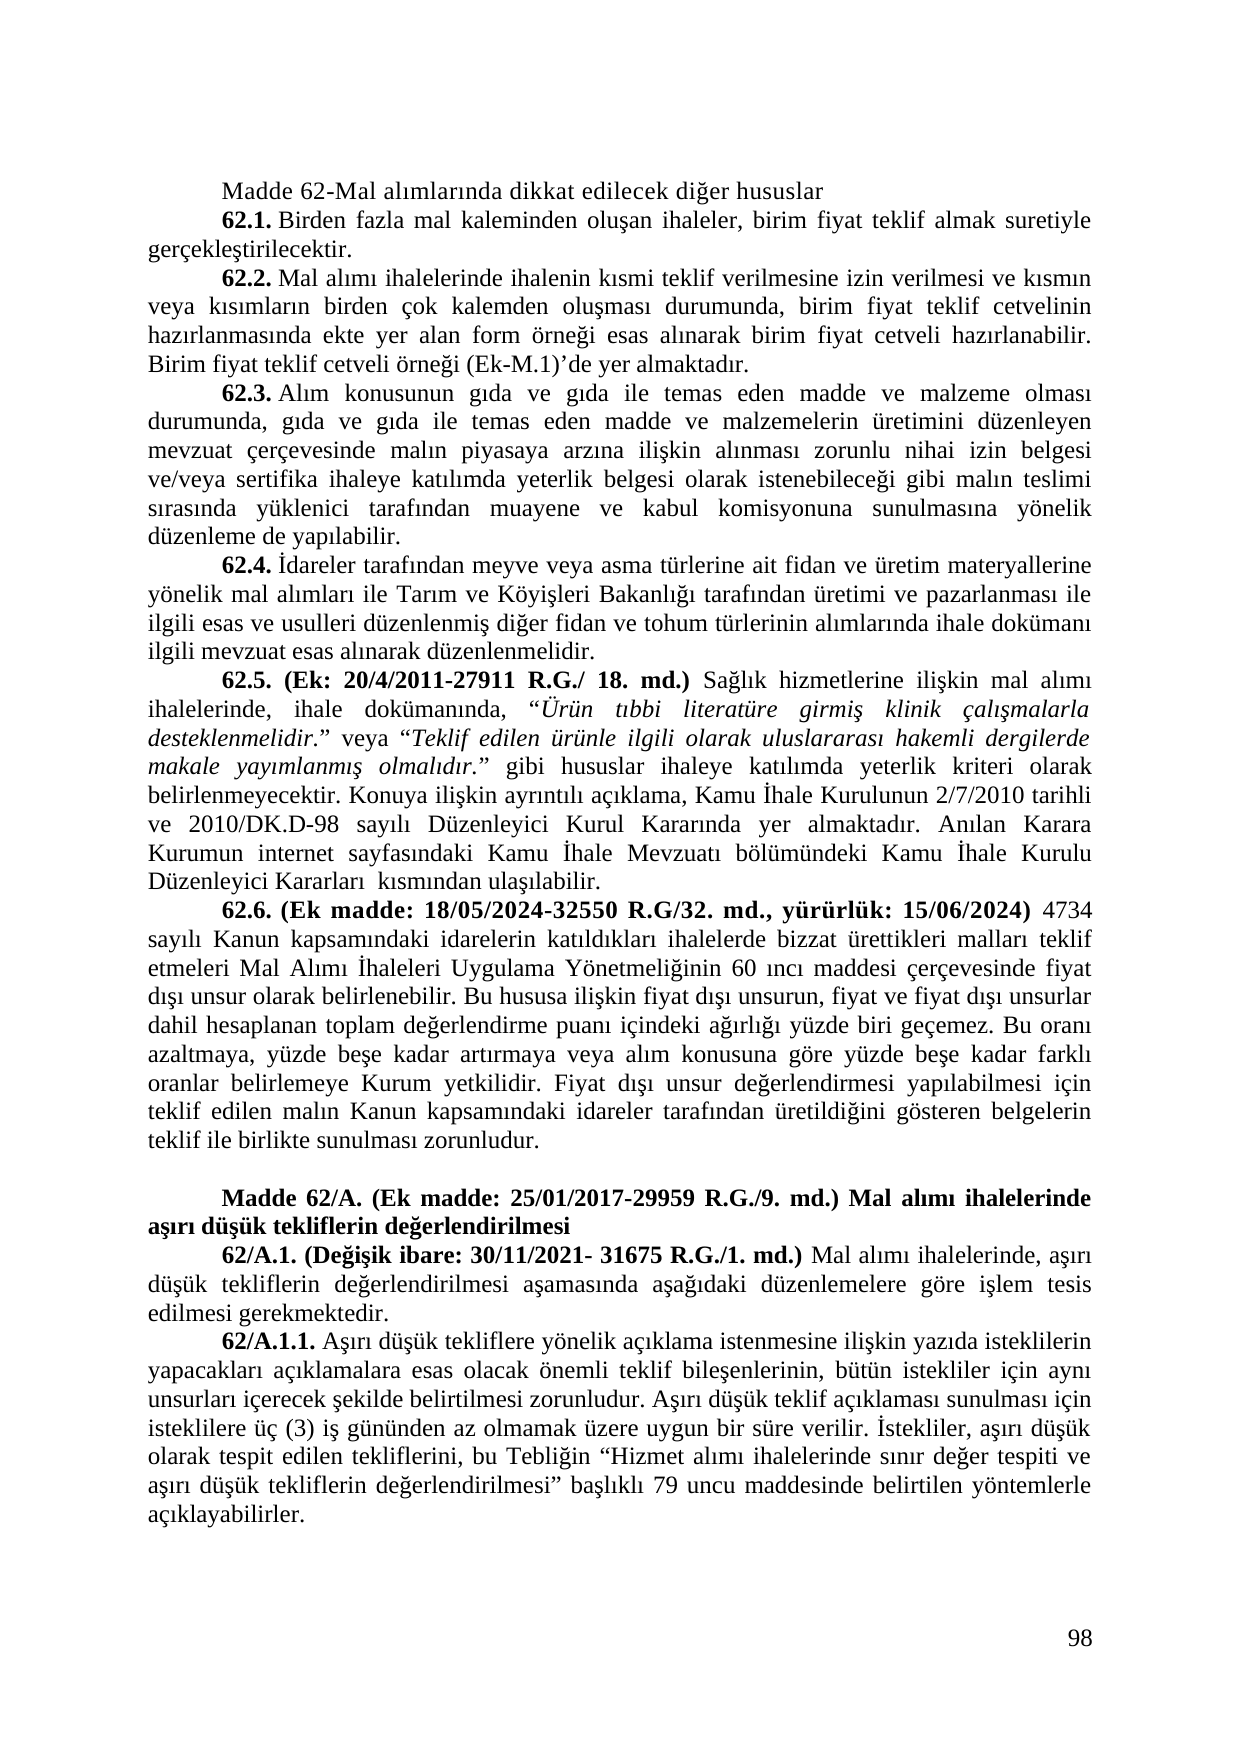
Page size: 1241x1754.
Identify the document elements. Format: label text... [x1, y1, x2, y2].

subtitle Madde 62/A. (Ek madde: 25/01/2017-29959 R.G./9. md.) Mal alımı ihalelerinde aşırı düşük tekliflerin değerlendirilmesi [148, 1183, 1092, 1240]
subtitle Madde 62-Mal alımlarında dikkat edilecek diğer hususlar [148, 176, 1092, 205]
text 62.2. Mal alımı ihalelerinde ihalenin kısmi teklif verilmesine izin verilmesi ve kısmın veya kısımların birden çok kalemden oluşması durumunda, birim fiyat teklif cetvelinin hazırlanmasında ekte yer alan form örneği esas alınarak birim fiyat cetveli hazırlanabilir. Birim fiyat teklif cetveli örneği (Ek-M.1)’de yer almaktadır. [148, 263, 1092, 378]
text 62.4. İdareler tarafından meyve veya asma türlerine ait fidan ve üretim materyallerine yönelik mal alımları ile Tarım ve Köyişleri Bakanlığı tarafından üretimi ve pazarlanması ile ilgili esas ve usulleri düzenlenmiş diğer fidan ve tohum türlerinin alımlarında ihale dokümanı ilgili mevzuat esas alınarak düzenlenmelidir. [148, 550, 1092, 665]
text 62/A.1.1. Aşırı düşük tekliflere yönelik açıklama istenmesine ilişkin yazıda isteklilerin yapacakları açıklamalara esas olacak önemli teklif bileşenlerinin, bütün istekliler için aynı unsurları içerecek şekilde belirtilmesi zorunludur. Aşırı düşük teklif açıklaması sunulması için isteklilere üç (3) iş gününden az olmamak üzere uygun bir süre verilir. İstekliler, aşırı düşük olarak tespit edilen tekliflerini, bu Tebliğin “Hizmet alımı ihalelerinde sınır değer tespiti ve aşırı düşük tekliflerin değerlendirilmesi” başlıklı 79 uncu maddesinde belirtilen yöntemlerle açıklayabilirler. [148, 1326, 1092, 1528]
text 62/A.1. (Değişik ibare: 30/11/2021- 31675 R.G./1. md.) Mal alımı ihalelerinde, aşırı düşük tekliflerin değerlendirilmesi aşamasında aşağıdaki düzenlemelere göre işlem tesis edilmesi gerekmektedir. [148, 1240, 1092, 1326]
text 62.1. Birden fazla mal kaleminden oluşan ihaleler, birim fiyat teklif almak suretiyle gerçekleştirilecektir. [148, 205, 1092, 263]
text 62.3. Alım konusunun gıda ve gıda ile temas eden madde ve malzeme olması durumunda, gıda ve gıda ile temas eden madde ve malzemelerin üretimini düzenleyen mevzuat çerçevesinde malın piyasaya arzına ilişkin alınması zorunlu nihai izin belgesi ve/veya sertifika ihaleye katılımda yeterlik belgesi olarak istenebileceği gibi malın teslimi sırasında yüklenici tarafından muayene ve kabul komisyonuna sunulmasına yönelik düzenleme de yapılabilir. [148, 378, 1092, 550]
text 62.5. (Ek: 20/4/2011-27911 R.G./ 18. md.) Sağlık hizmetlerine ilişkin mal alımı ihalelerinde, ihale dokümanında, “Ürün tıbbi literatüre girmiş klinik çalışmalarla desteklenmelidir.” veya “Teklif edilen ürünle ilgili olarak uluslararası hakemli dergilerde makale yayımlanmış olmalıdır.” gibi hususlar ihaleye katılımda yeterlik kriteri olarak belirlenmeyecektir. Konuya ilişkin ayrıntılı açıklama, Kamu İhale Kurulunun 2/7/2010 tarihli ve 2010/DK.D-98 sayılı Düzenleyici Kurul Kararında yer almaktadır. Anılan Karara Kurumun internet sayfasındaki Kamu İhale Mevzuatı bölümündeki Kamu İhale Kurulu Düzenleyici Kararları kısmından ulaşılabilir. [148, 665, 1092, 895]
text 62.6. (Ek madde: 18/05/2024-32550 R.G/32. md., yürürlük: 15/06/2024) 4734 sayılı Kanun kapsamındaki idarelerin katıldıkları ihalelerde bizzat ürettikleri malları teklif etmeleri Mal Alımı İhaleleri Uygulama Yönetmeliğinin 60 ıncı maddesi çerçevesinde fiyat dışı unsur olarak belirlenebilir. Bu hususa ilişkin fiyat dışı unsurun, fiyat ve fiyat dışı unsurlar dahil hesaplanan toplam değerlendirme puanı içindeki ağırlığı yüzde biri geçemez. Bu oranı azaltmaya, yüzde beşe kadar artırmaya veya alım konusuna göre yüzde beşe kadar farklı oranlar belirlemeye Kurum yetkilidir. Fiyat dışı unsur değerlendirmesi yapılabilmesi için teklif edilen malın Kanun kapsamındaki idareler tarafından üretildiğini gösteren belgelerin teklif ile birlikte sunulması zorunludur. [148, 895, 1092, 1154]
